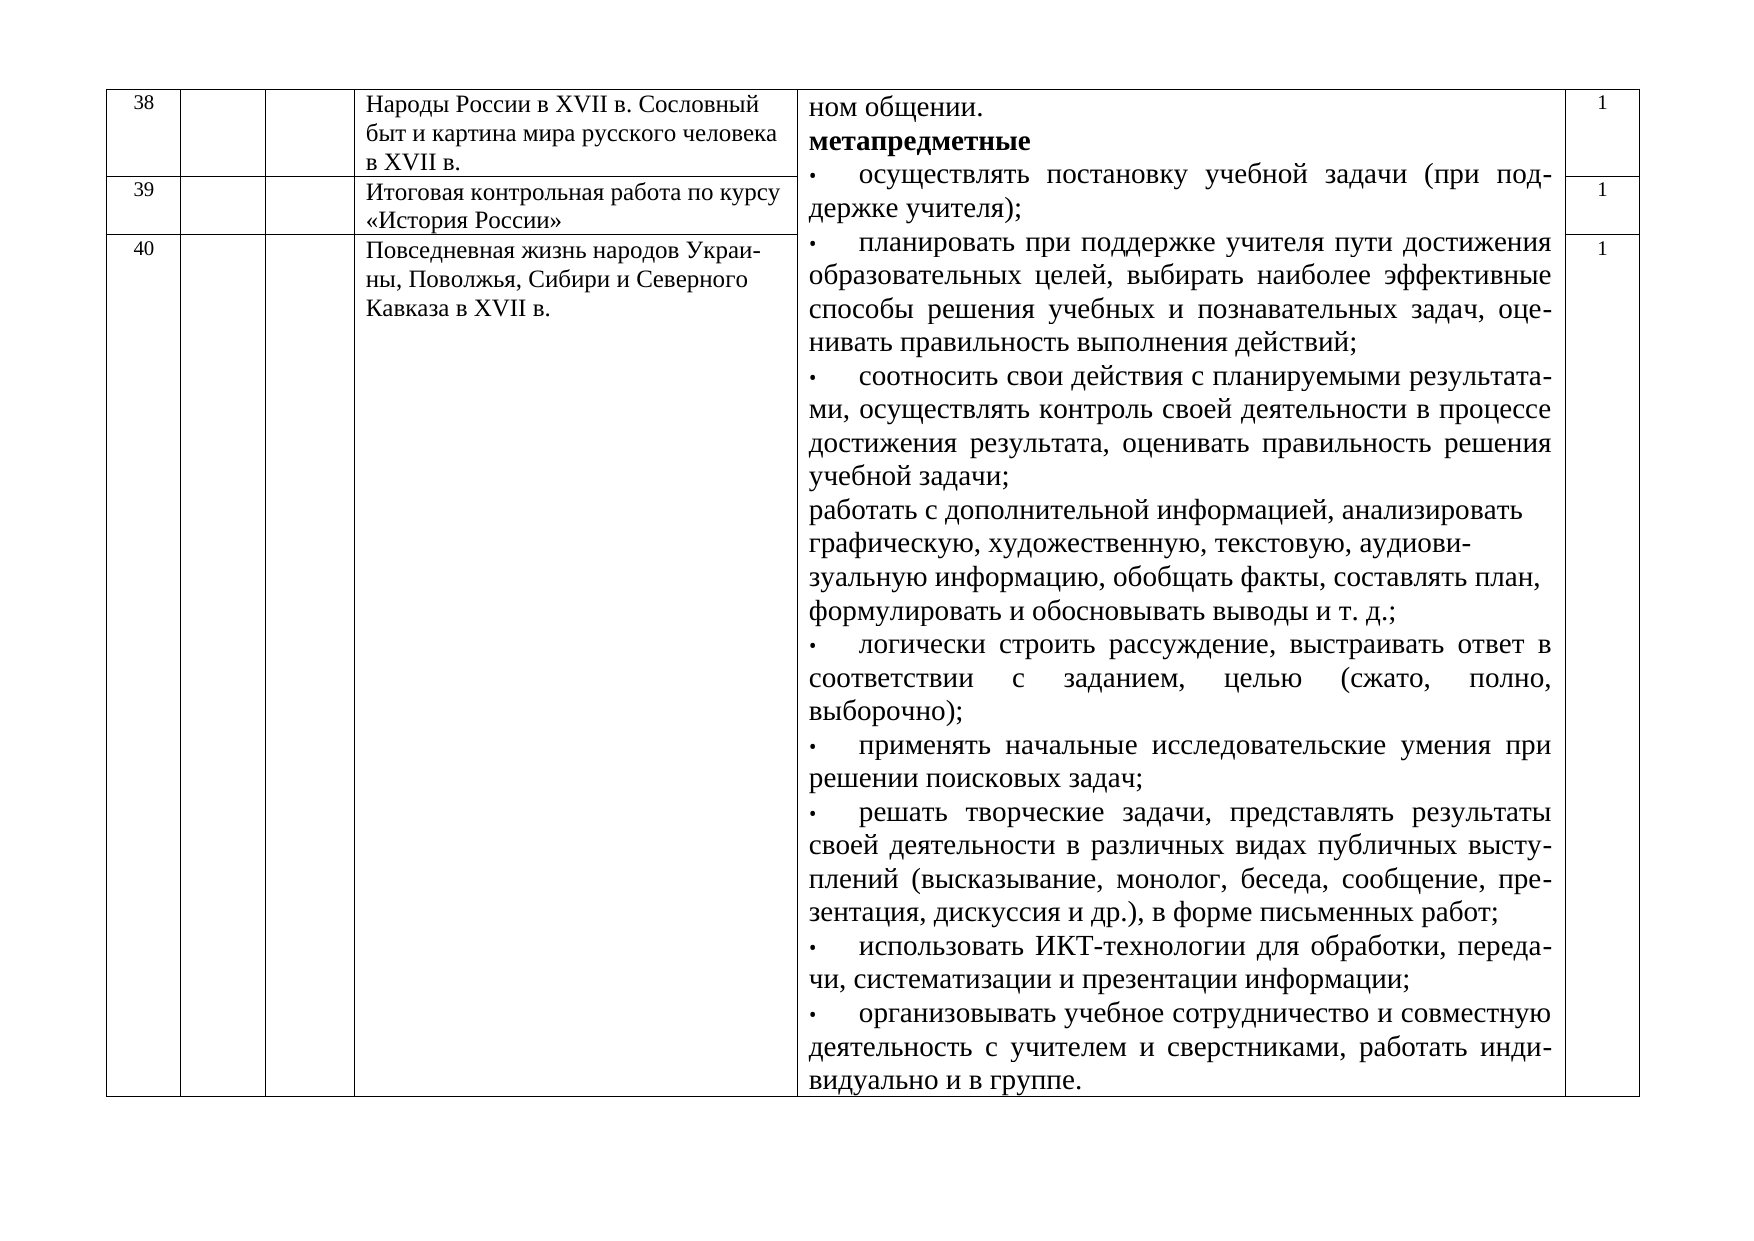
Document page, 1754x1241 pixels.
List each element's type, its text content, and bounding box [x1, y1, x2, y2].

table_cell [266, 235, 354, 1096]
table_cell [181, 90, 265, 176]
table_cell 1 [1566, 235, 1639, 1096]
table_cell 40 [107, 235, 180, 1096]
table_cell 39 [107, 177, 180, 234]
table_cell Народы России в XVII в. Сословный быт и картина мира русского человека в XVII в. [461, 90, 797, 176]
table_cell [266, 90, 354, 176]
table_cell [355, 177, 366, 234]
table_cell 1 [1566, 177, 1639, 234]
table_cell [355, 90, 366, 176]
table_cell [266, 177, 354, 234]
table_cell 1 [1566, 90, 1639, 176]
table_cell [355, 235, 797, 1096]
table_cell [181, 235, 265, 1096]
table_cell [181, 177, 265, 234]
table_cell Итоговая контрольная работа по курсу «История России» [562, 177, 797, 234]
table_cell 38 [107, 90, 180, 176]
